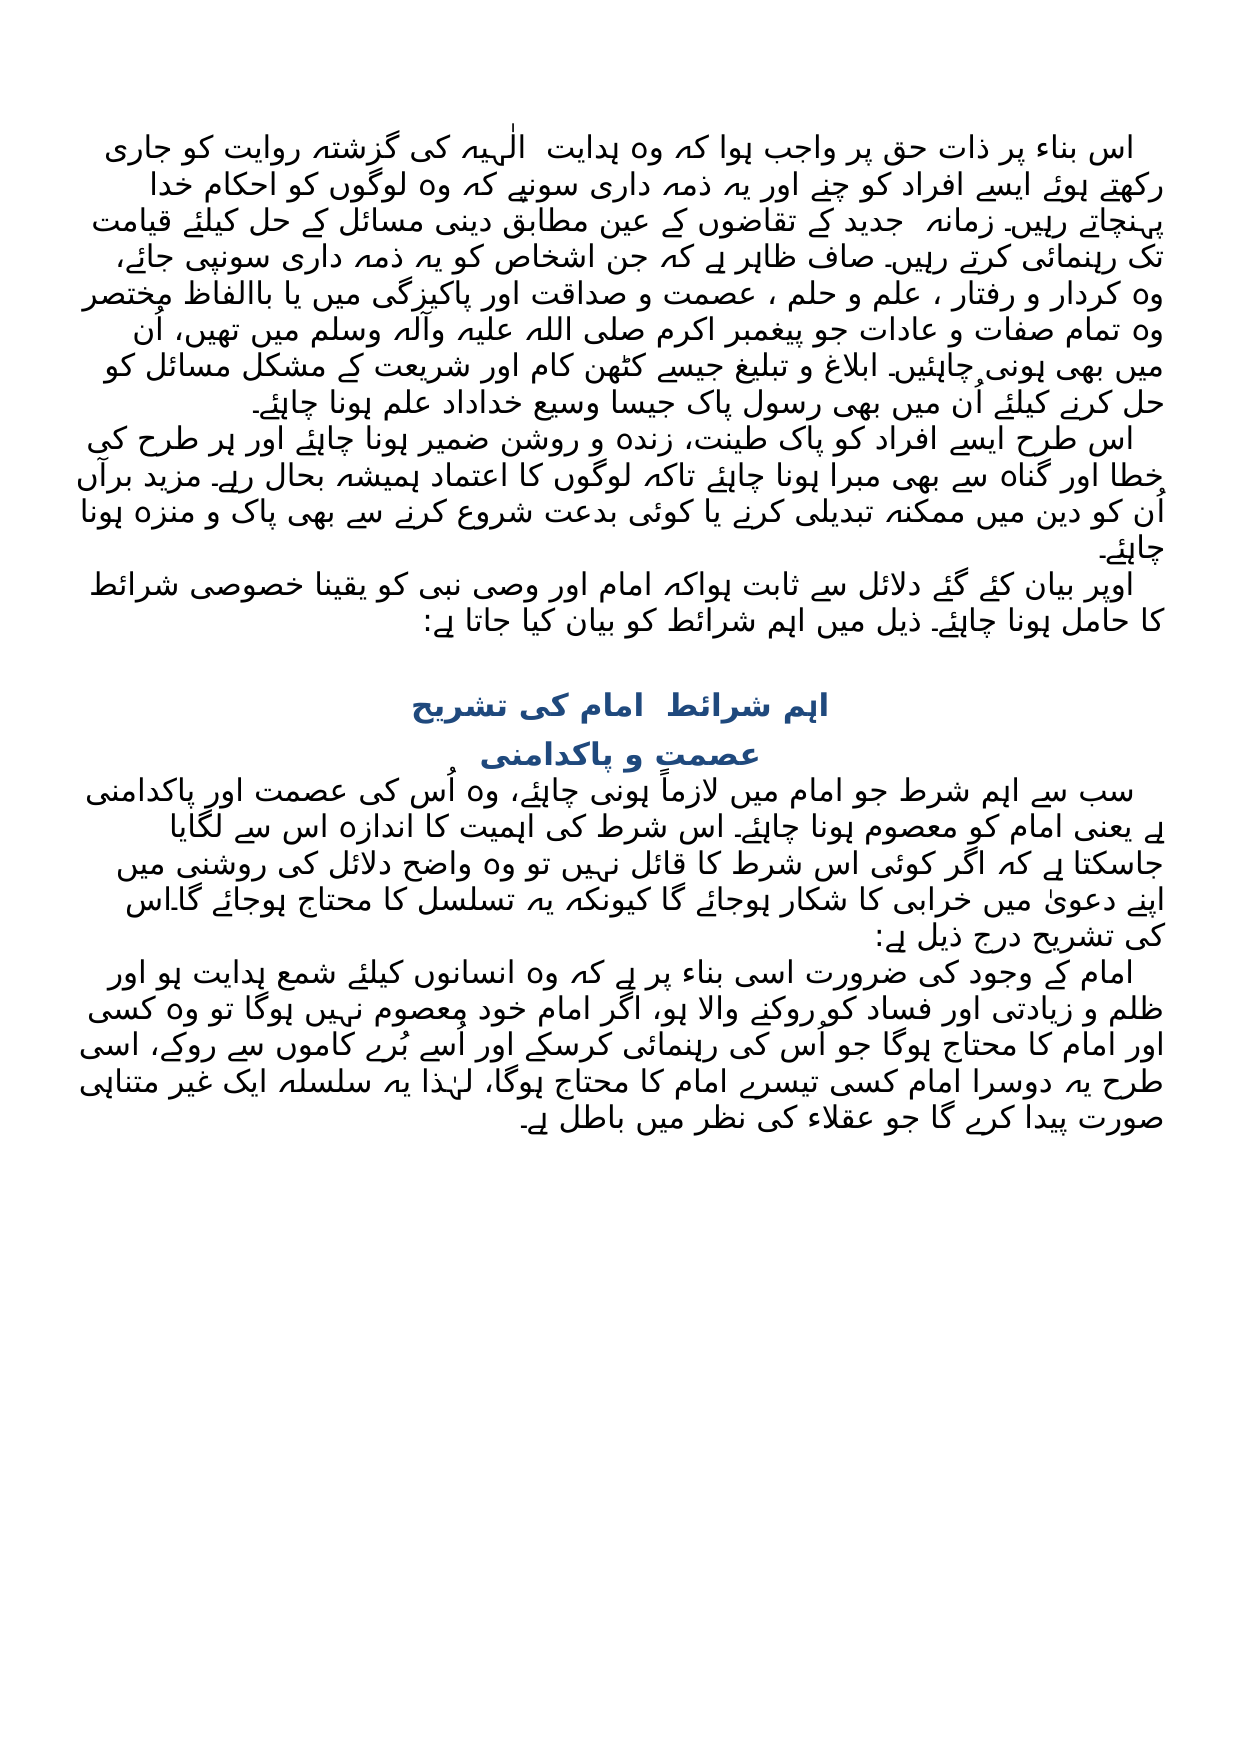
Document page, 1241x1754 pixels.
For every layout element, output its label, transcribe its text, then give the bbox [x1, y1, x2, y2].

subtitle عصمت و پاکدامنی [75, 736, 1165, 772]
text اس بناء پر ذات حق پر واجب ہوا کہ وہ ہدایت الٰہیہ کی گزشتہ روایت کو جاری رکھتے ہوئے ایسے افراد کو چنے اور یہ ذمہ داری سونپے کہ وہ لوگوں کو احکام خدا پہنچاتے رہیں۔ زمانہ جدید کے تقاضوں کے عین مطابق دینی مسائل کے حل کیلئے قیامت تک رہنمائی کرتے رہیں۔ صاف ظاہر ہے کہ جن اشخاص کو یہ ذمہ داری سونپی جائے، وہ کردار و رفتار ، علم و حلم ، عصمت و صداقت اور پاکیزگی میں یا باالفاظ مختصر وہ تمام صفات و عادات جو پیغمبر اکرم صلی اللہ علیہ وآلہ وسلم میں تھیں، اُن میں بھی ہونی چاہئیں۔ ابلاغ و تبلیغ جیسے کٹھن کام اور شریعت کے مشکل مسائل کو حل کرنے کیلئے اُن میں بھی رسول پاک جیسا وسیع خداداد علم ہونا چاہئے۔ [75, 130, 1165, 421]
text اس طرح ایسے افراد کو پاک طینت، زندہ و روشن ضمیر ہونا چاہئے اور ہر طرح کی خطا اور گناہ سے بھی مبرا ہونا چاہئے تاکہ لوگوں کا اعتماد ہمیشہ بحال رہے۔ مزید برآں اُن کو دین میں ممکنہ تبدیلی کرنے یا کوئی بدعت شروع کرنے سے بھی پاک و منزہ ہونا چاہئے۔ [75, 421, 1165, 566]
text امام کے وجود کی ضرورت اسی بناء پر ہے کہ وہ انسانوں کیلئے شمع ہدایت ہو اور ظلم و زیادتی اور فساد کو روکنے والا ہو، اگر امام خود معصوم نہیں ہوگا تو وہ کسی اور امام کا محتاج ہوگا جو اُس کی رہنمائی کرسکے اور اُسے بُرے کاموں سے روکے، اسی طرح یہ دوسرا امام کسی تیسرے امام کا محتاج ہوگا، لہٰذا یہ سلسلہ ایک غیر متناہی صورت پیدا کرے گا جو عقلاء کی نظر میں باطل ہے۔ [75, 954, 1165, 1136]
text اوپر بیان کئے گئے دلائل سے ثابت ہواکہ امام اور وصی نبی کو یقینا خصوصی شرائط کا حامل ہونا چاہئے۔ ذیل میں اہم شرائط کو بیان کیا جاتا ہے: [75, 566, 1165, 639]
subtitle اہم شرائط امام کی تشریح [75, 687, 1165, 723]
text سب سے اہم شرط جو امام میں لازماً ہونی چاہئے، وہ اُس کی عصمت اور پاکدامنی ہے یعنی امام کو معصوم ہونا چاہئے۔ اس شرط کی اہمیت کا اندازہ اس سے لگایا جاسکتا ہے کہ اگر کوئی اس شرط کا قائل نہیں تو وہ واضح دلائل کی روشنی میں اپنے دعویٰ میں خرابی کا شکار ہوجائے گا کیونکہ یہ تسلسل کا محتاج ہوجائے گا۔اس کی تشریح درج ذیل ہے: [75, 772, 1165, 954]
